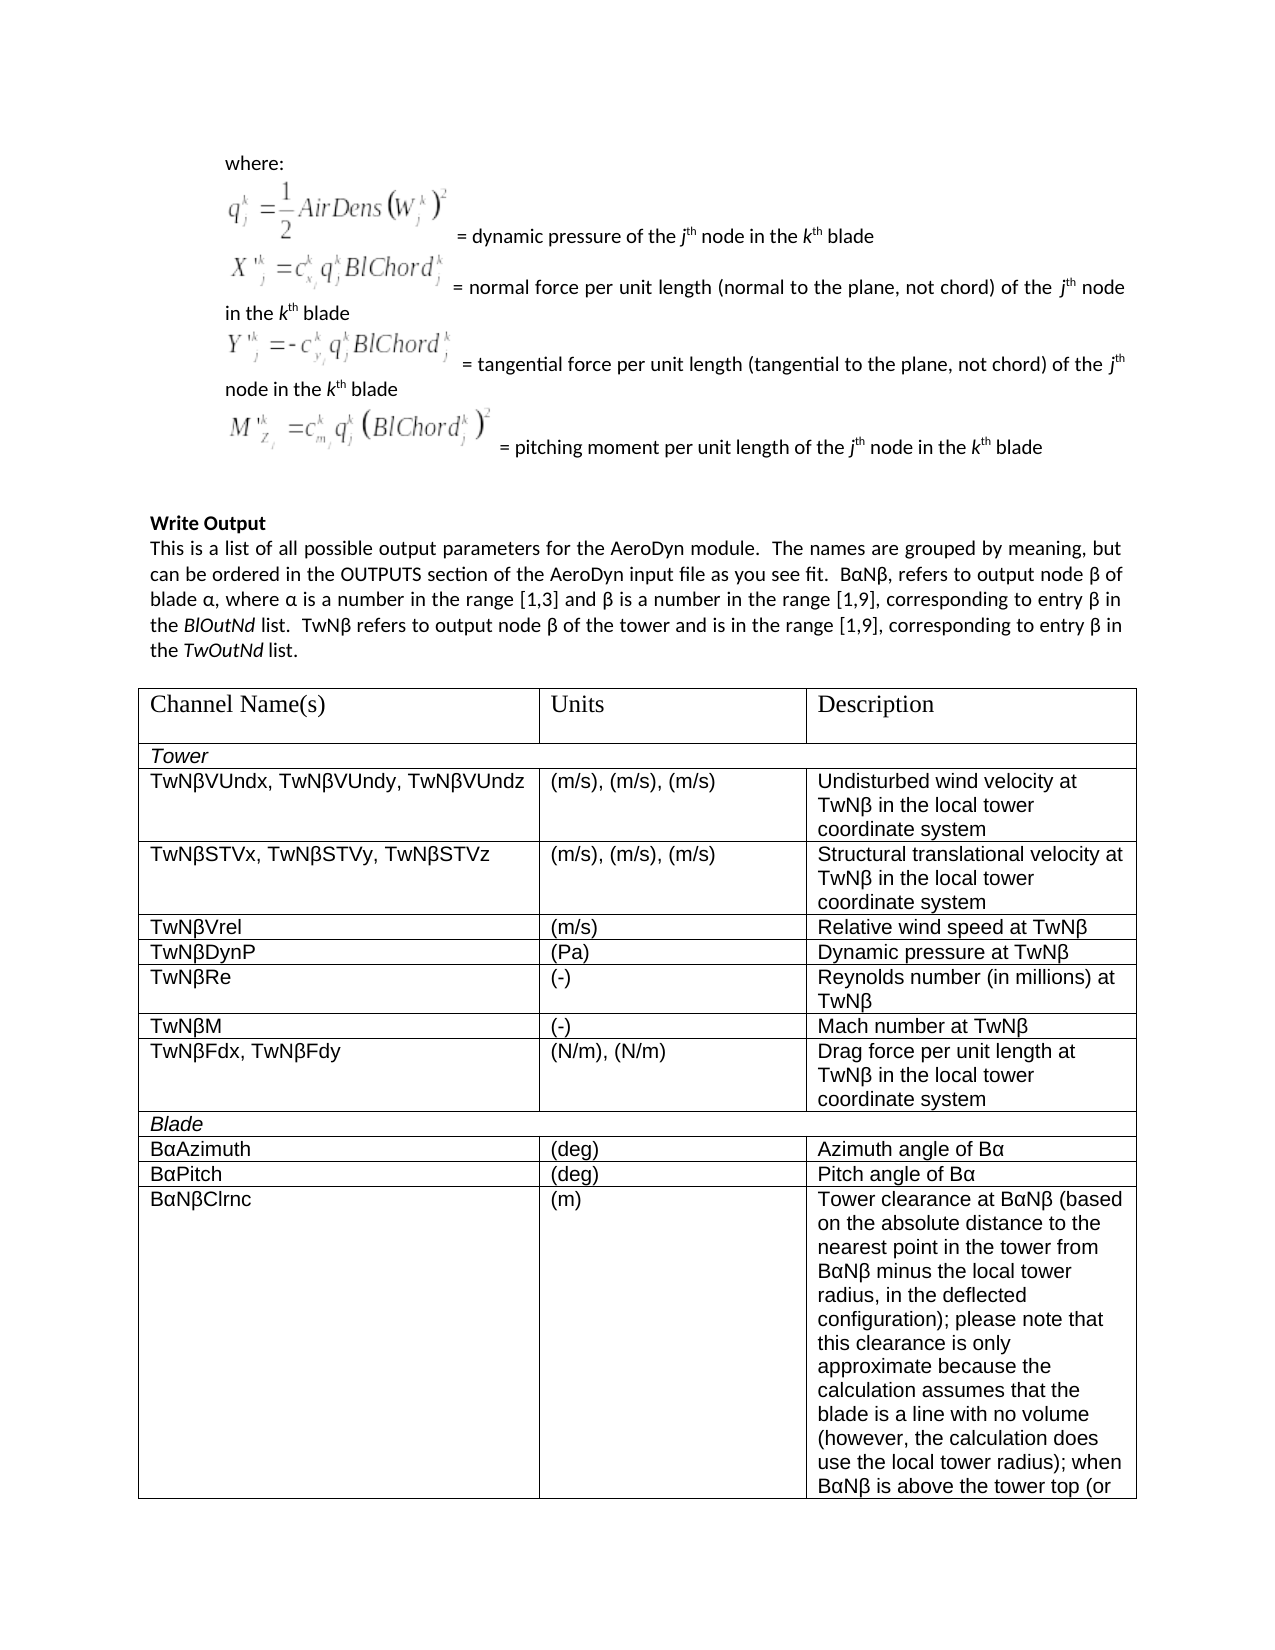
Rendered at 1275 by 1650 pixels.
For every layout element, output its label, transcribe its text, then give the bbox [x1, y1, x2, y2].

table_cell Drag force per unit length at TwNβ in the local tower coordinate system [807, 1039, 1136, 1111]
table_header Description [807, 689, 1136, 743]
text = normal force per unit length (normal to the plane, not chord) of the jth node in the kth blade [225, 249, 1125, 325]
table_cell Relative wind speed at TwNβ [807, 915, 1136, 939]
text = pitching moment per unit length of the jth node in the kth blade [225, 402, 1125, 459]
table_cell (m) [540, 1187, 806, 1498]
table_cell Azimuth angle of Bα [807, 1137, 1136, 1161]
table_cell Reynolds number (in millions) at TwNβ [807, 965, 1136, 1013]
text = dynamic pressure of the jth node in the kth blade [225, 175, 1125, 249]
table_header Channel Name(s) [139, 689, 539, 743]
text where: [150, 150, 1125, 175]
text Write Output [150, 510, 1125, 536]
table_cell Undisturbed wind velocity at TwNβ in the local tower coordinate system [807, 769, 1136, 841]
table_cell TwNβFdx, TwNβFdy [139, 1039, 539, 1111]
table_cell Blade [139, 1112, 1136, 1136]
table_cell Structural translational velocity at TwNβ in the local tower coordinate system [807, 842, 1136, 914]
table_cell TwNβDynP [139, 940, 539, 964]
table_cell (m/s), (m/s), (m/s) [540, 842, 806, 914]
table_cell (-) [540, 965, 806, 1013]
table_cell (m/s), (m/s), (m/s) [540, 769, 806, 841]
table_cell (deg) [540, 1162, 806, 1186]
table_cell TwNβVUndx, TwNβVUndy, TwNβVUndz [139, 769, 539, 841]
table_cell TwNβSTVx, TwNβSTVy, TwNβSTVz [139, 842, 539, 914]
text This is a list of all possible output parameters for the AeroDyn module. The names are grouped by meaning, but can be ordered in the OUTPUTS section of the AeroDyn input file as you see fit. BαNβ, refers to output node β of blade α, where α is a number in the range [1,3] and β is a number in the range [1,9], corresponding to entry β in the BlOutNd list. TwNβ refers to output node β of the tower and is in the range [1,9], corresponding to entry β in the TwOutNd list. [150, 536, 1125, 663]
table_cell BαNβClrnc [139, 1187, 539, 1498]
table_cell BαAzimuth [139, 1137, 539, 1161]
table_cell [807, 1187, 1136, 1498]
text = tangential force per unit length (tangential to the plane, not chord) of the jth node in the kth blade [225, 325, 1125, 402]
table_cell (N/m), (N/m) [540, 1039, 806, 1111]
table_cell (Pa) [540, 940, 806, 964]
table_cell TwNβVrel [139, 915, 539, 939]
table_cell Pitch angle of Bα [807, 1162, 1136, 1186]
table_cell BαPitch [139, 1162, 539, 1186]
table_cell TwNβRe [139, 965, 539, 1013]
table_cell Dynamic pressure at TwNβ [807, 940, 1136, 964]
table_cell (m/s) [540, 915, 806, 939]
table_header Units [540, 689, 806, 743]
table_cell Mach number at TwNβ [807, 1014, 1136, 1038]
table_cell Tower [139, 744, 1136, 768]
table_cell (-) [540, 1014, 806, 1038]
table_cell TwNβM [139, 1014, 539, 1038]
table_cell (deg) [540, 1137, 806, 1161]
